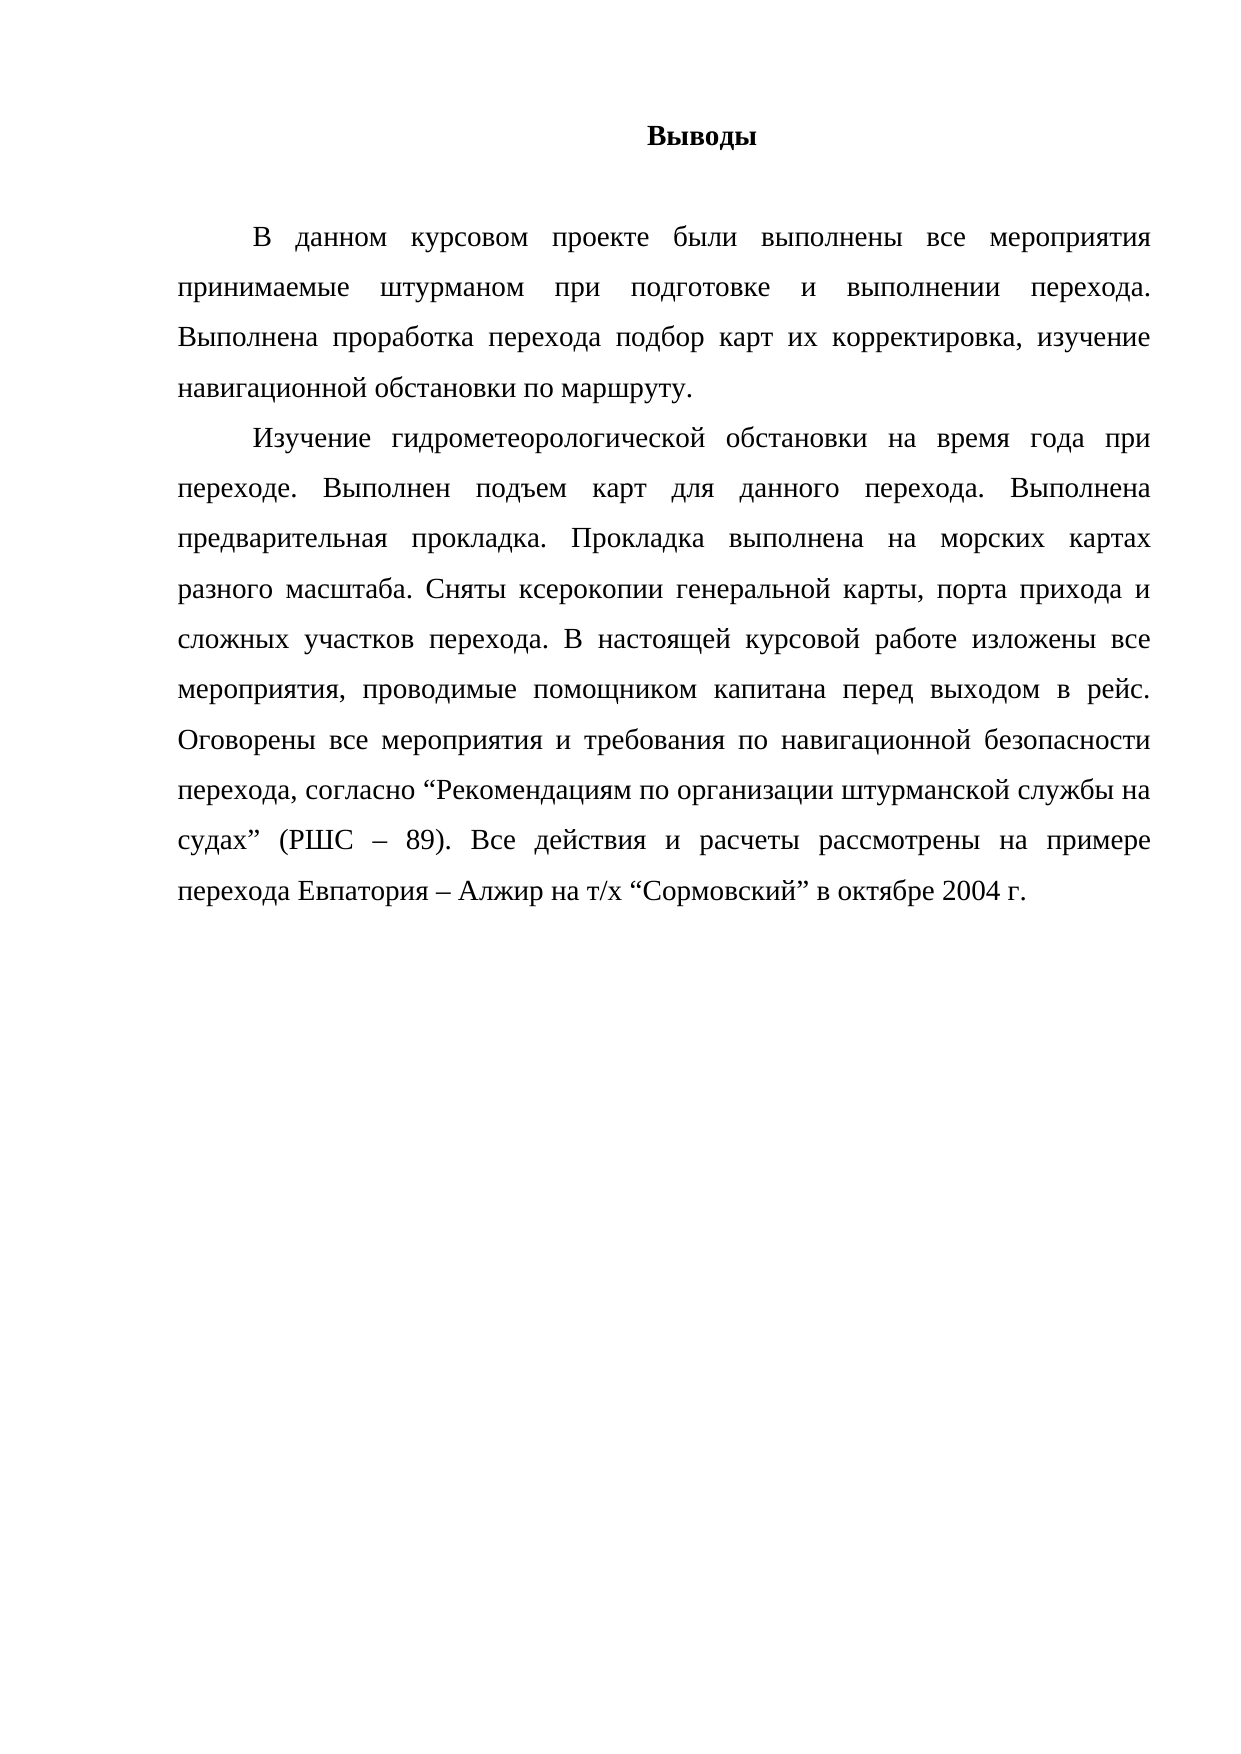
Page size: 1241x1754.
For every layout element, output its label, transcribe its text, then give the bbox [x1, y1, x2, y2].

text Выводы [177, 118, 1152, 152]
text Изучение гидрометеорологической обстановки на время года при переходе. Выполнен подъем карт для данного перехода. Выполнена предварительная прокладка. Прокладка выполнена на морских картах разного масштаба. Сняты ксерокопии генеральной карты, порта прихода и сложных участков перехода. В настоящей курсовой работе изложены все мероприятия, проводимые помощником капитана перед выходом в рейс. Оговорены все мероприятия и требования по навигационной безопасности перехода, согласно “Рекомендациям по организации штурманской службы на судах” (РШС – 89). Все действия и расчеты рассмотрены на примере перехода Евпатория – Алжир на т/х “Сормовский” в октябре 2004 г. [177, 420, 1152, 906]
text В данном курсовом проекте были выполнены все мероприятия принимаемые штурманом при подготовке и выполнении перехода. Выполнена проработка перехода подбор карт их корректировка, изучение навигационной обстановки по маршруту. [177, 219, 1152, 403]
